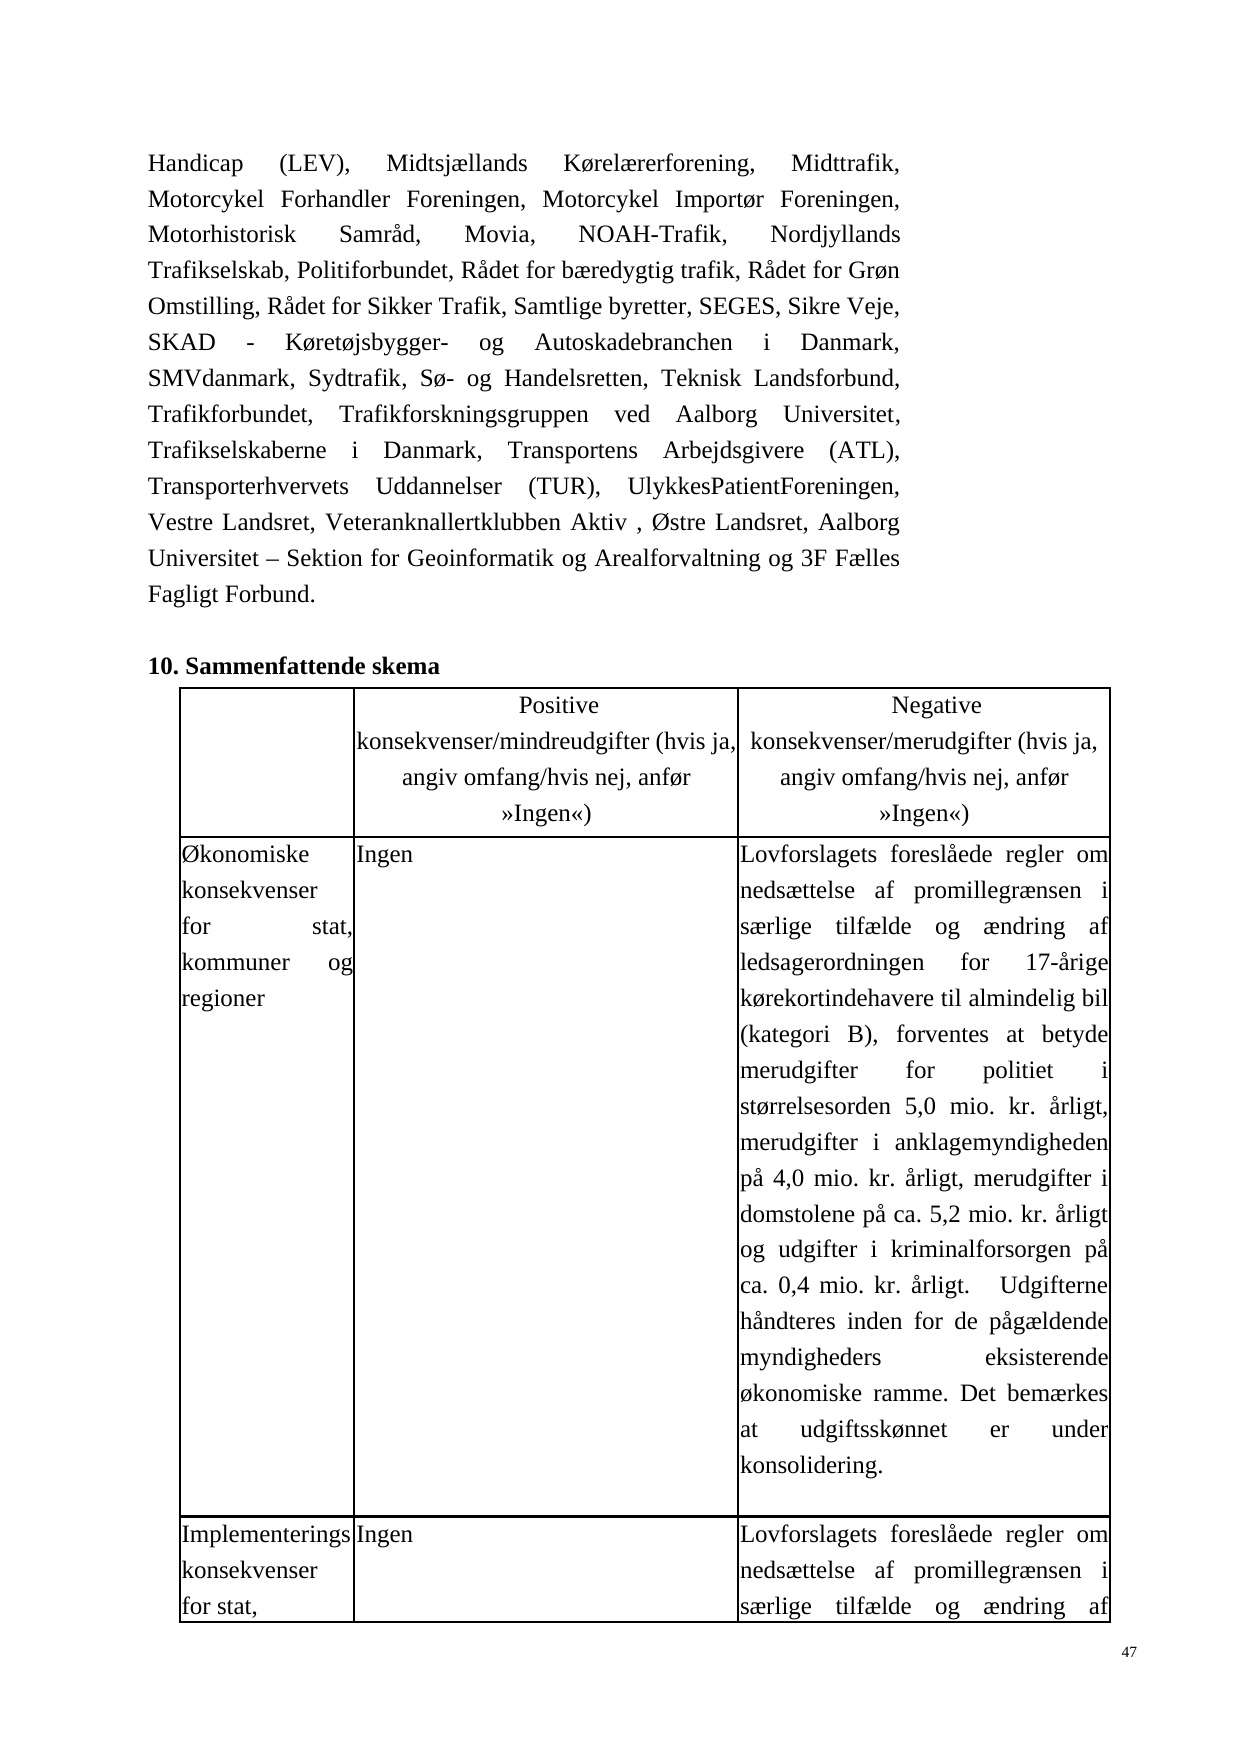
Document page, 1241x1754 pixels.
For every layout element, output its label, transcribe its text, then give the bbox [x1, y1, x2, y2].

table_cell Ingen [355, 838, 737, 1515]
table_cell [739, 1518, 1109, 1621]
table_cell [181, 1518, 353, 1621]
table_cell Økonomiske konsekvenser for stat, kommuner og regioner [181, 838, 353, 1515]
table_cell [181, 689, 353, 836]
subtitle Sammenfattende skema [148, 651, 901, 679]
table_cell Positive konsekvenser/mindreudgifter (hvis ja, angiv omfang/hvis nej, anfør »Ingen«) [355, 689, 737, 836]
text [148, 148, 901, 608]
table_cell Negative konsekvenser/merudgifter (hvis ja, angiv omfang/hvis nej, anfør »Ingen«) [739, 689, 1109, 836]
table_cell Ingen [355, 1518, 737, 1621]
table_cell Lovforslagets foreslåede regler om nedsættelse af promillegrænsen i særlige tilfælde og ændring af ledsagerordningen for 17-årige kørekortindehavere til almindelig bil (kategori B), forventes at betyde merudgifter for politiet i størrelsesorden 5,0 mio. kr. årligt, merudgifter i anklagemyndigheden på 4,0 mio. kr. årligt, merudgifter i domstolene på ca. 5,2 mio. kr. årligt og udgifter i kriminalforsorgen på ca. 0,4 mio. kr. årligt. Udgifterne håndteres inden for de pågældende myndigheders eksisterende økonomiske ramme. Det bemærkes at udgiftsskønnet er under konsolidering. [739, 838, 1109, 1515]
